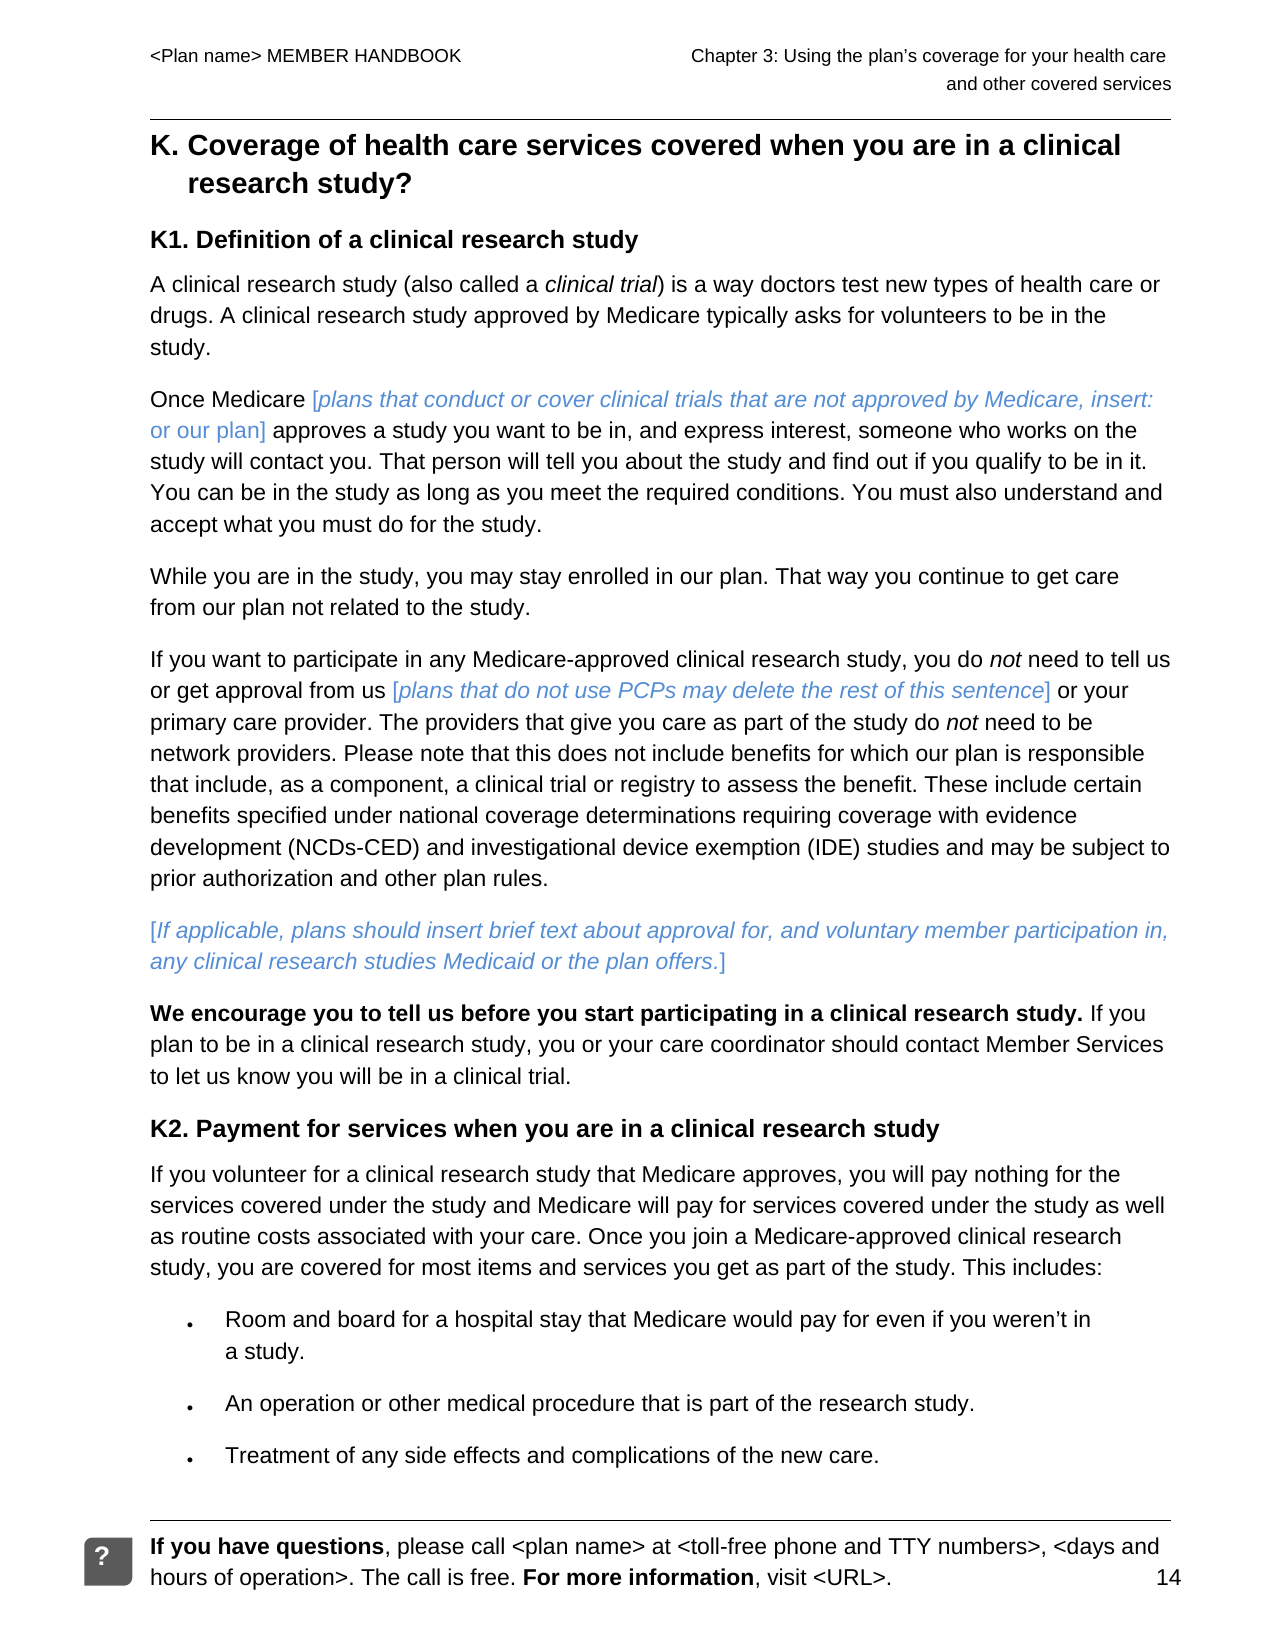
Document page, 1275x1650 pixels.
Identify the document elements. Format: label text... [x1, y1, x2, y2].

list Treatment of any side effects and complications of the new care. [187, 1438, 1096, 1469]
subtitle Coverage of health care services covered when you are in a clinical research study? [150, 120, 1171, 201]
text Once Medicare [plans that conduct or cover clinical trials that are not approved by Medicare, insert: or our plan] approves a study you want to be in, and express interest, someone who works on the study will contact you. That person will tell you about the study and find out if you qualify to be in it. You can be in the study as long as you meet the required conditions. You must also understand and accept what you must do for the study. [150, 382, 1171, 538]
list An operation or other medical procedure that is part of the research study. [187, 1386, 1096, 1417]
text We encourage you to tell us before you start participating in a clinical research study. If you plan to be in a clinical research study, you or your care coordinator should contact Member Services to let us know you will be in a clinical trial. [150, 997, 1171, 1090]
subtitle K1. Definition of a clinical research study [150, 222, 1096, 255]
text [If applicable, plans should insert brief text about approval for, and voluntary member participation in, any clinical research studies Medicaid or the plan offers.] [150, 913, 1171, 976]
text A clinical research study (also called a clinical trial) is a way doctors test new types of health care or drugs. A clinical research study approved by Medicare typically asks for volunteers to be in the study. [150, 267, 1171, 361]
text If you want to participate in any Medicare-approved clinical research study, you do not need to tell us or get approval from us [plans that do not use PCPs may delete the rest of this sentence] or your primary care provider. The providers that give you care as part of the study do not need to be network providers. Please note that this does not include benefits for which our plan is responsible that include, as a component, a clinical trial or registry to assess the benefit. These include certain benefits specified under national coverage determinations requiring coverage with evidence development (NCDs-CED) and investigational device exemption (IDE) studies and may be subject to prior authorization and other plan rules. [150, 642, 1171, 892]
text If you volunteer for a clinical research study that Medicare approves, you will pay nothing for the services covered under the study and Medicare will pay for services covered under the study as well as routine costs associated with your care. Once you join a Medicare-approved clinical research study, you are covered for most items and services you get as part of the study. This includes: [150, 1157, 1171, 1282]
list Room and board for a hospital stay that Medicare would pay for even if you weren’t in a study. [187, 1303, 1096, 1365]
subtitle K2. Payment for services when you are in a clinical research study [150, 1111, 1096, 1144]
text While you are in the study, you may stay enrolled in our plan. That way you continue to get care from our plan not related to the study. [150, 559, 1171, 622]
